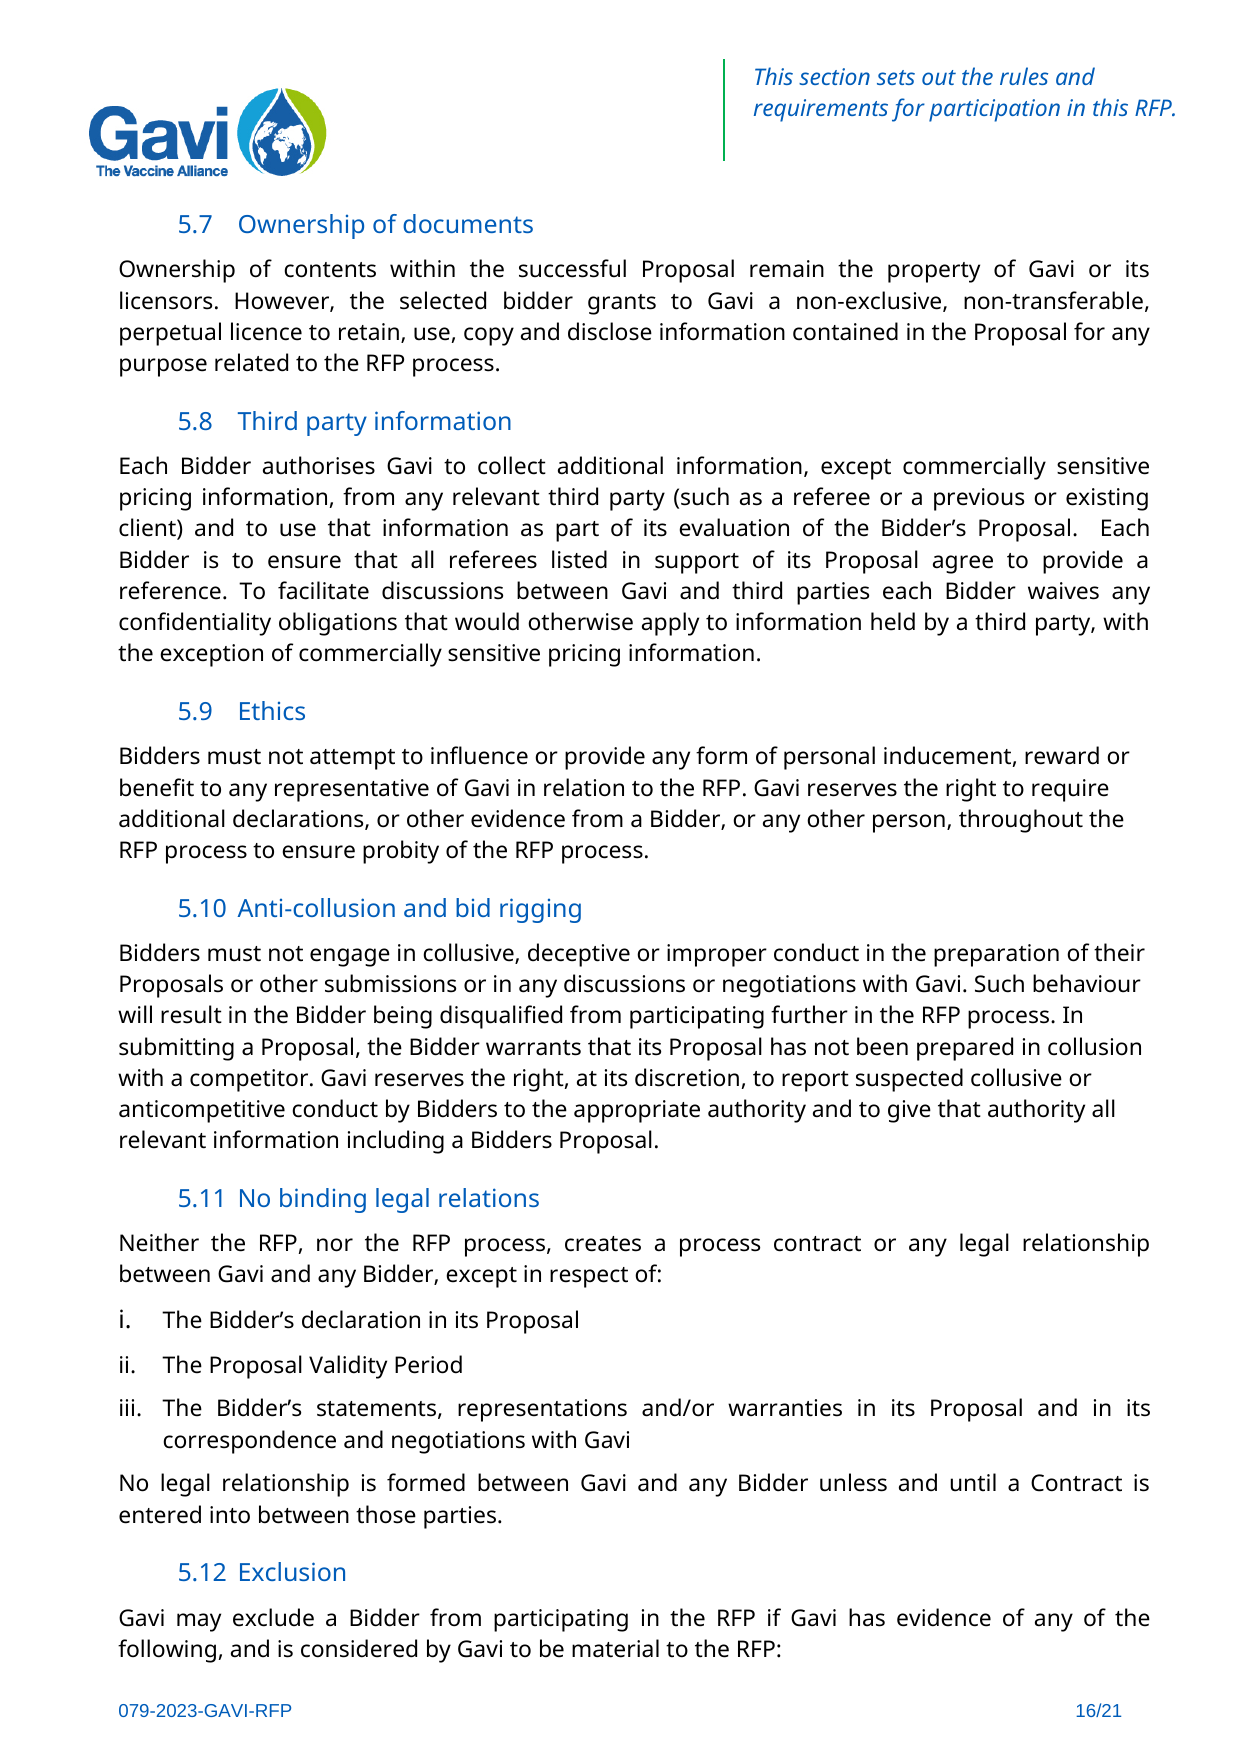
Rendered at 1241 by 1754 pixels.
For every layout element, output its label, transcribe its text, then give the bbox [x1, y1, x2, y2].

text Ownership of contents within the successful Proposal remain the property of Gavi or its licensors. However, the selected bidder grants to Gavi a non-exclusive, non-transferable, perpetual licence to retain, use, copy and disclose information contained in the Proposal for any purpose related to the RFP process. [118, 253, 1152, 378]
list The Proposal Validity Period [118, 1349, 1152, 1380]
text Neither the RFP, nor the RFP process, creates a process contract or any legal relationship between Gavi and any Bidder, except in respect of: [118, 1227, 1152, 1289]
text No legal relationship is formed between Gavi and any Bidder unless and until a Contract is entered into between those parties. [118, 1467, 1152, 1530]
subtitle Ethics [177, 694, 1152, 728]
list The Bidder’s statements, representations and/or warranties in its Proposal and in its correspondence and negotiations with Gavi [118, 1392, 1152, 1455]
subtitle Anti-collusion and bid rigging [177, 890, 1152, 924]
subtitle No binding legal relations [177, 1181, 1152, 1214]
subtitle Third party information [177, 403, 1152, 437]
text Bidders must not attempt to influence or provide any form of personal inducement, reward or benefit to any representative of Gavi in relation to the RFP. Gavi reserves the right to require additional declarations, or other evidence from a Bidder, or any other person, throughout the RFP process to ensure probity of the RFP process. [118, 740, 1152, 865]
list The Bidder’s declaration in its Proposal [118, 1302, 1152, 1336]
subtitle Exclusion [177, 1555, 1152, 1589]
picture [0, 0, 385, 207]
text Gavi may exclude a Bidder from participating in the RFP if Gavi has evidence of any of the following, and is considered by Gavi to be material to the RFP: [118, 1601, 1152, 1664]
subtitle Ownership of documents [177, 207, 1152, 241]
text Bidders must not engage in collusive, deceptive or improper conduct in the preparation of their Proposals or other submissions or in any discussions or negotiations with Gavi. Such behaviour will result in the Bidder being disqualified from participating further in the RFP process. In submitting a Proposal, the Bidder warrants that its Proposal has not been prepared in collusion with a competitor. Gavi reserves the right, at its discretion, to report suspected collusive or anticompetitive conduct by Bidders to the appropriate authority and to give that authority all relevant information including a Bidders Proposal. [118, 937, 1152, 1156]
text Each Bidder authorises Gavi to collect additional information, except commercially sensitive pricing information, from any relevant third party (such as a referee or a previous or existing client) and to use that information as part of its evaluation of the Bidder’s Proposal. Each Bidder is to ensure that all referees listed in support of its Proposal agree to provide a reference. To facilitate discussions between Gavi and third parties each Bidder waives any confidentiality obligations that would otherwise apply to information held by a third party, with the exception of commercially sensitive pricing information. [118, 450, 1152, 669]
